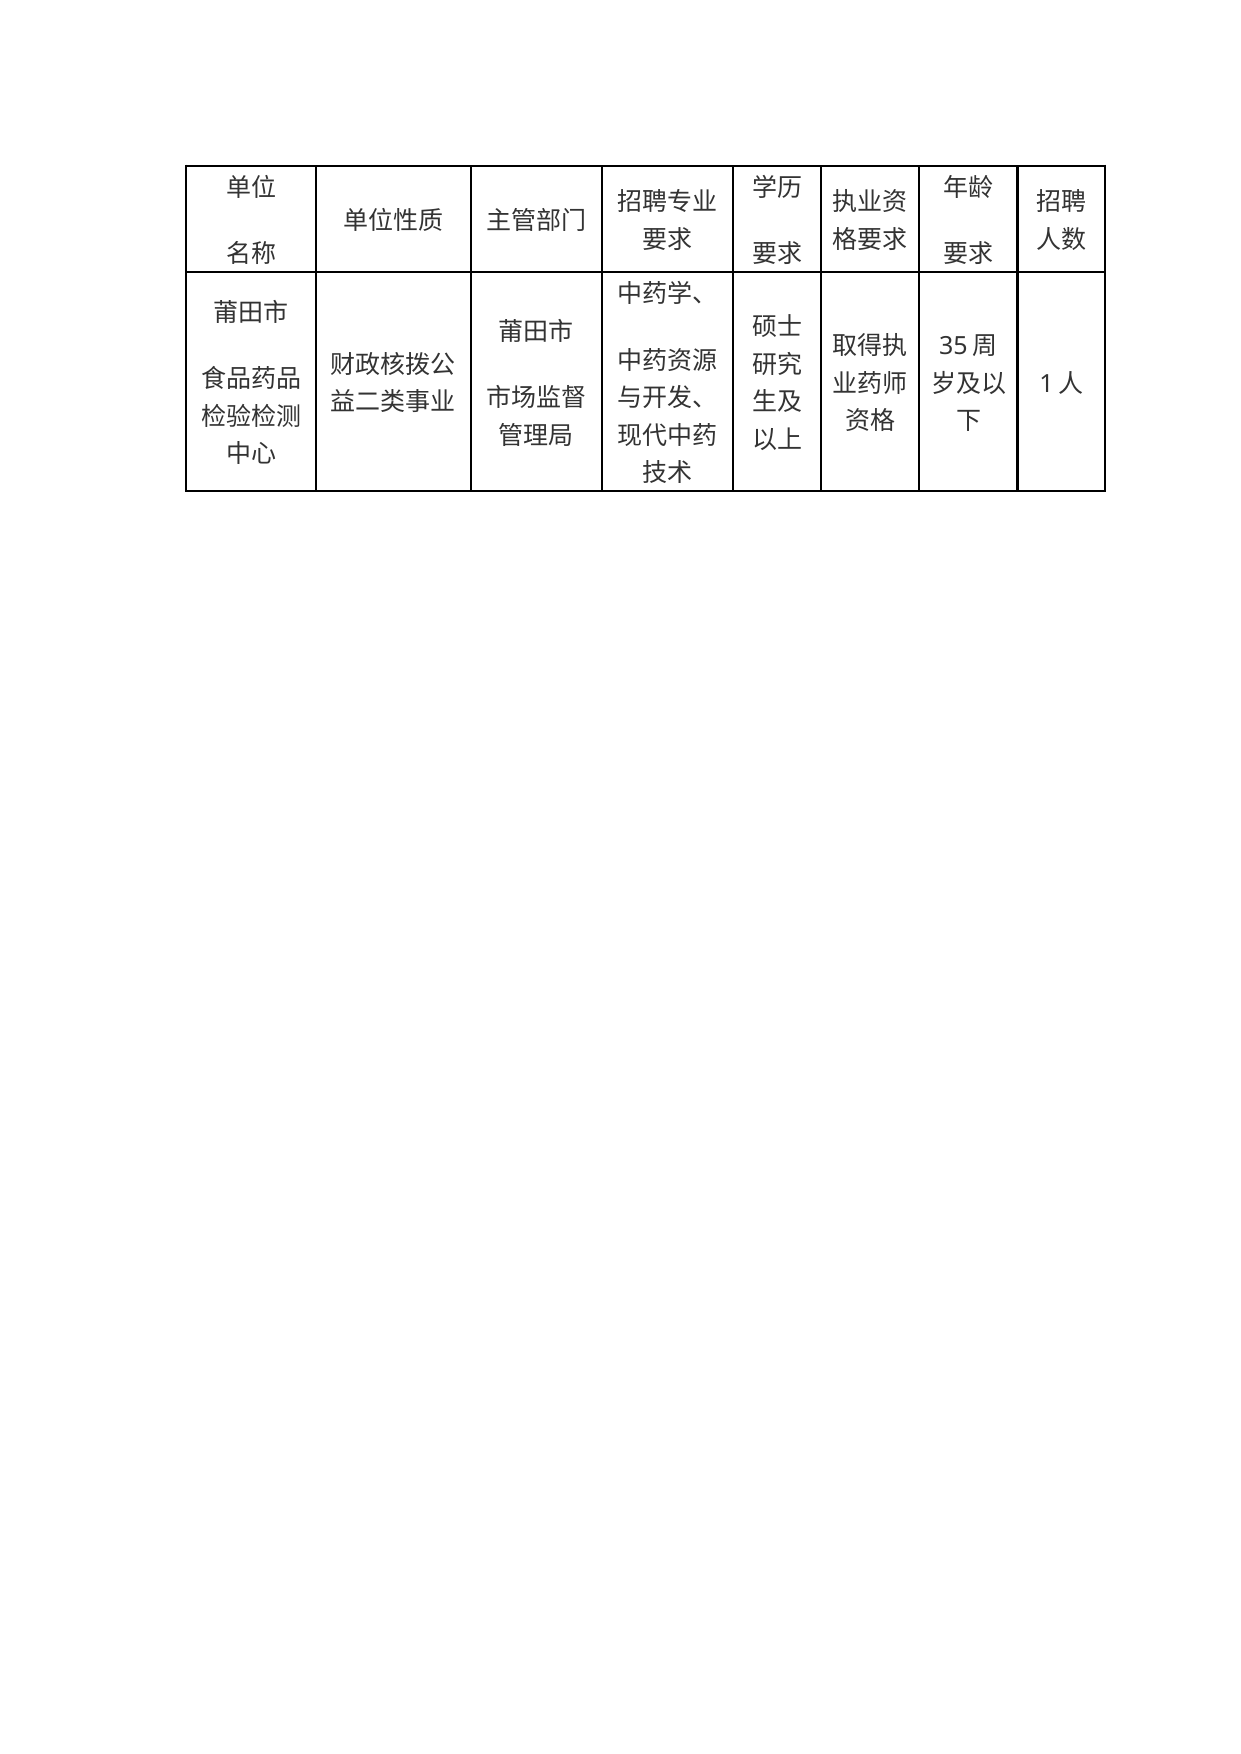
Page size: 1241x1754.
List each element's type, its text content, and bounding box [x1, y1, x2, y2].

table_cell 莆田市 市场监督管理局 [472, 273, 601, 489]
table_header 单位 名称 [187, 167, 315, 271]
table_cell 取得执业药师资格 [822, 273, 918, 489]
table_cell 中药学、 中药资源与开发、现代中药技术 [603, 273, 732, 489]
table_header 招聘专业要求 [603, 167, 732, 271]
table_cell 硕士研究生及以上 [734, 273, 820, 489]
table_header 执业资格要求 [822, 167, 918, 271]
table_cell 莆田市 食品药品检验检测中心 [187, 273, 315, 489]
table_header 年龄 要求 [920, 167, 1016, 271]
table_cell 财政核拨公益二类事业 [317, 273, 470, 489]
table_cell 35周岁及以下 [920, 273, 1016, 489]
table_header 学历 要求 [734, 167, 820, 271]
table_header 主管部门 [472, 167, 601, 271]
table_header 招聘人数 [1019, 167, 1104, 271]
table_header 单位性质 [317, 167, 470, 271]
table_cell 1人 [1019, 273, 1104, 489]
